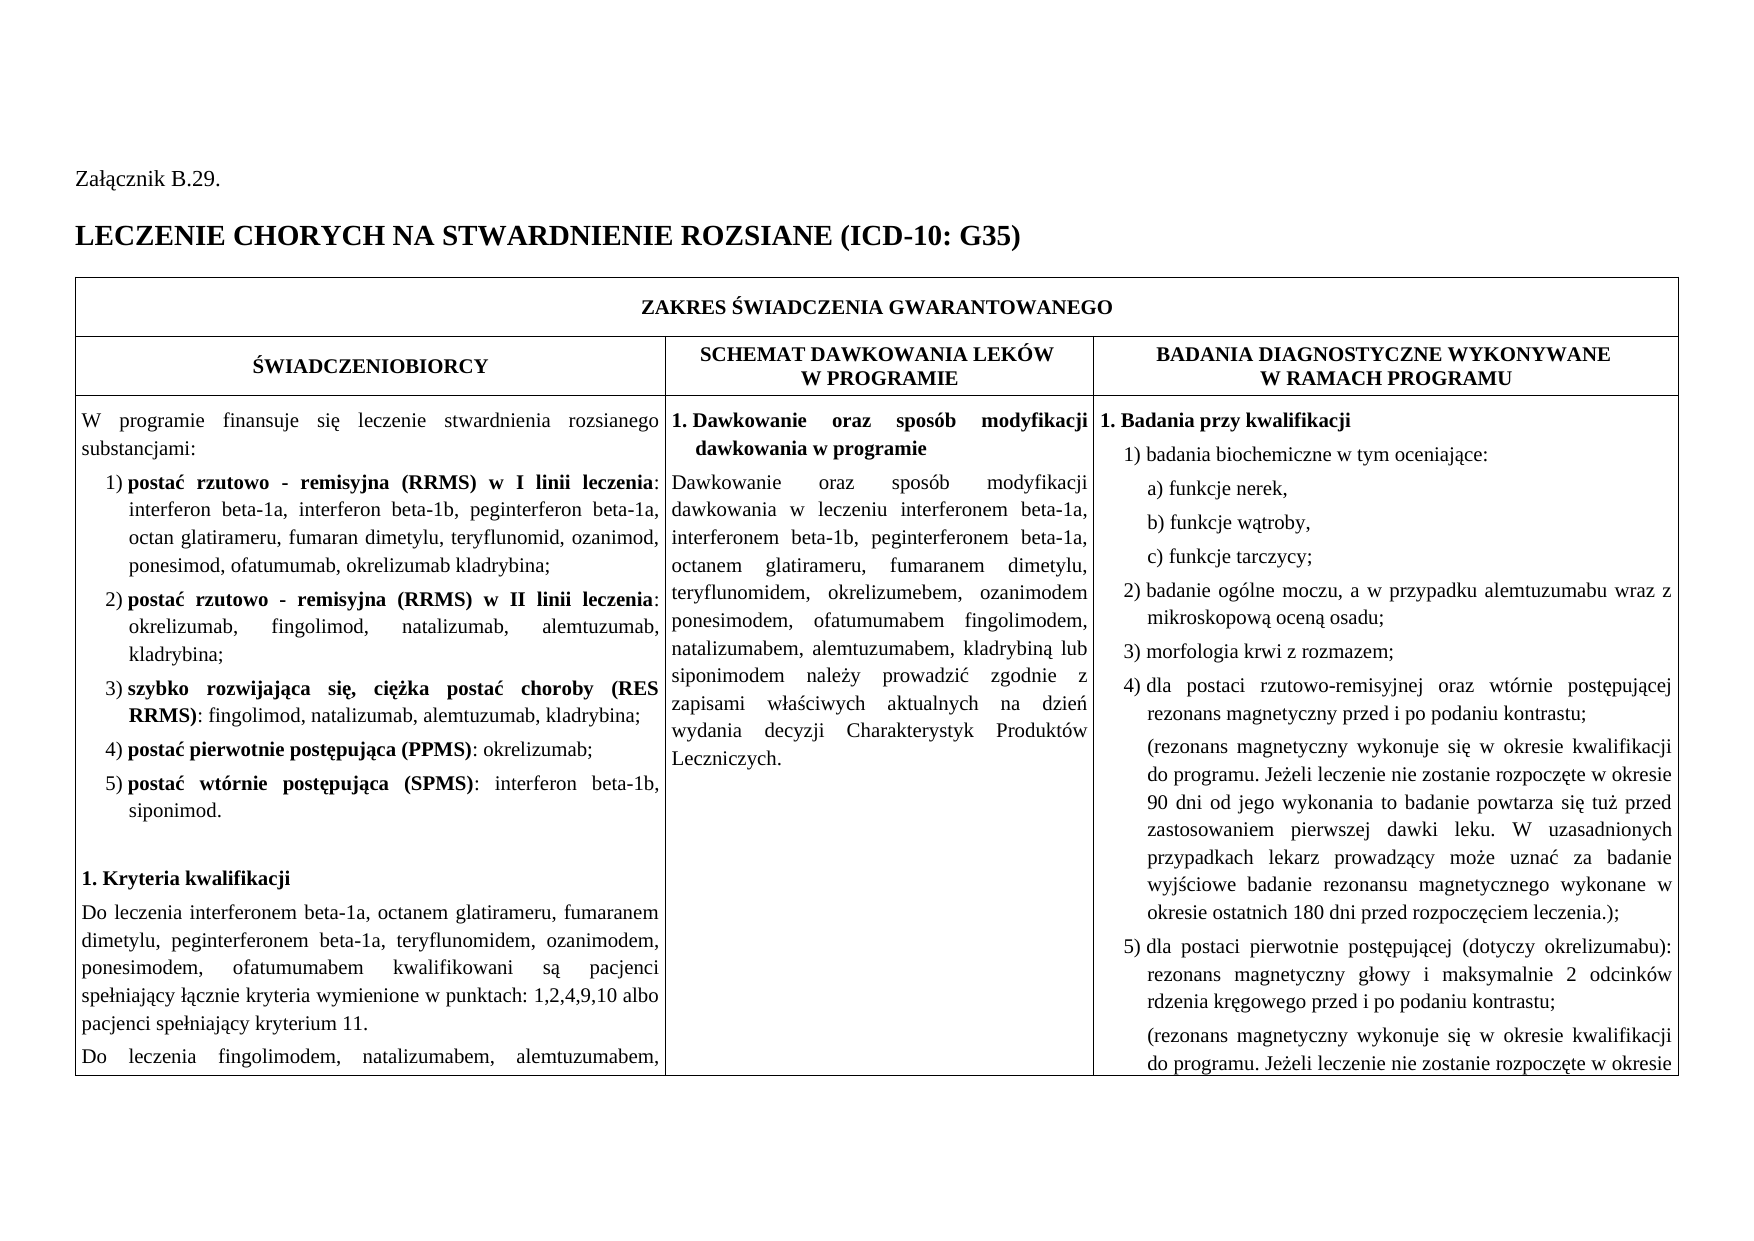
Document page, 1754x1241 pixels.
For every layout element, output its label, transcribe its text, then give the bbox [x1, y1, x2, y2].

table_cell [666, 396, 1093, 1074]
table_cell ŚWIADCZENIOBIORCY [76, 337, 665, 395]
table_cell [76, 396, 665, 1074]
table_cell SCHEMAT DAWKOWANIA LEKÓW W PROGRAMIE [666, 337, 1093, 395]
text Załącznik B.29. [75, 165, 1679, 192]
table_header ZAKRES ŚWIADCZENIA GWARANTOWANEGO [76, 278, 1678, 336]
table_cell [1094, 396, 1678, 1074]
table_cell BADANIA DIAGNOSTYCZNE WYKONYWANE W RAMACH PROGRAMU [1094, 337, 1678, 395]
text LECZENIE CHORYCH NA STWARDNIENIE ROZSIANE (ICD-10: G35) [75, 218, 1679, 252]
